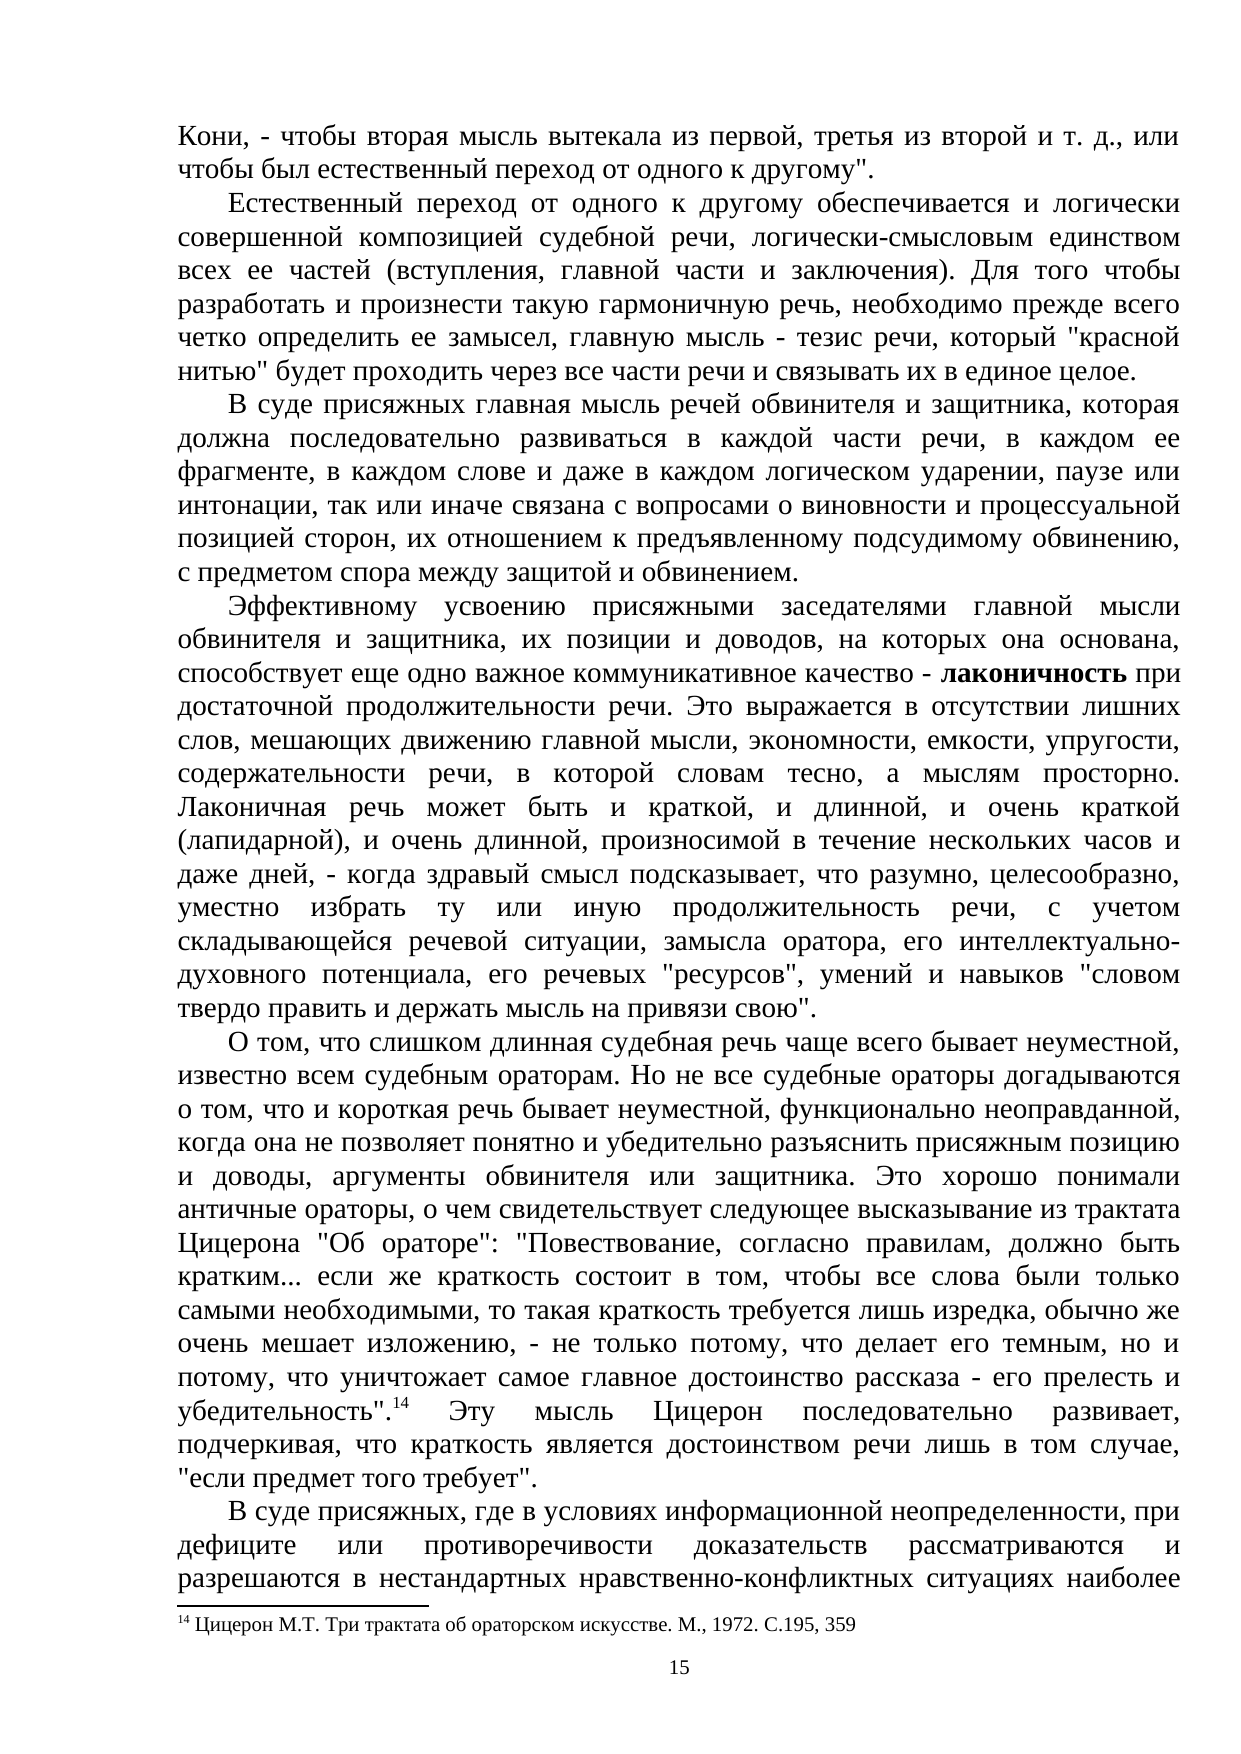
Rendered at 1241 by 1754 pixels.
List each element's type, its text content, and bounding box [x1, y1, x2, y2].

text Естественный переход от одного к другому обеспечивается и логически совершенной композицией судебной речи, логически-смысловым единством всех ее частей (вступления, главной части и заключения). Для того чтобы разработать и произнести такую гармоничную речь, необходимо прежде всего четко определить ее замысел, главную мысль - тезис речи, который "красной нитью" будет проходить через все части речи и связывать их в единое целое. [177, 185, 1181, 386]
text В суде присяжных главная мысль речей обвинителя и защитника, которая должна последовательно развиваться в каждой части речи, в каждом ее фрагменте, в каждом слове и даже в каждом логическом ударении, паузе или интонации, так или иначе связана с вопросами о виновности и процессуальной позицией сторон, их отношением к предъявленному подсудимому обвинению, с предметом спора между защитой и обвинением. [177, 386, 1181, 588]
text Эффективному усвоению присяжными заседателями главной мысли обвинителя и защитника, их позиции и доводов, на которых она основана, способствует еще одно важное коммуникативное качество - лаконичность при достаточной продолжительности речи. Это выражается в отсутствии лишних слов, мешающих движению главной мысли, экономности, емкости, упругости, содержательности речи, в которой словам тесно, а мыслям просторно. Лаконичная речь может быть и краткой, и длинной, и очень краткой (лапидарной), и очень длинной, произносимой в течение нескольких часов и даже дней, - когда здравый смысл подсказывает, что разумно, целесообразно, уместно избрать ту или иную продолжительность речи, с учетом складывающейся речевой ситуации, замысла оратора, его интеллектуально-духовного потенциала, его речевых "ресурсов", умений и навыков "словом твердо править и держать мысль на привязи свою". [177, 588, 1181, 1024]
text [177, 1493, 1181, 1594]
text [177, 118, 1181, 185]
text О том, что слишком длинная судебная речь чаще всего бывает неуместной, известно всем судебным ораторам. Но не все судебные ораторы догадываются о том, что и короткая речь бывает неуместной, функционально неоправданной, когда она не позволяет понятно и убедительно разъяснить присяжным позицию и доводы, аргументы обвинителя или защитника. Это хорошо понимали античные ораторы, о чем свидетельствует следующее высказывание из трактата Цицерона "Об ораторе": "Повествование, согласно правилам, должно быть кратким... если же краткость состоит в том, чтобы все слова были только самыми необходимыми, то такая краткость требуется лишь изредка, обычно же очень мешает изложению, - не только потому, что делает его темным, но и потому, что уничтожает самое главное достоинство рассказа - его прелесть и убедительность". Эту мысль Цицерон последовательно развивает, подчеркивая, что краткость является достоинством речи лишь в том случае, "если предмет того требует". [177, 1024, 1181, 1493]
